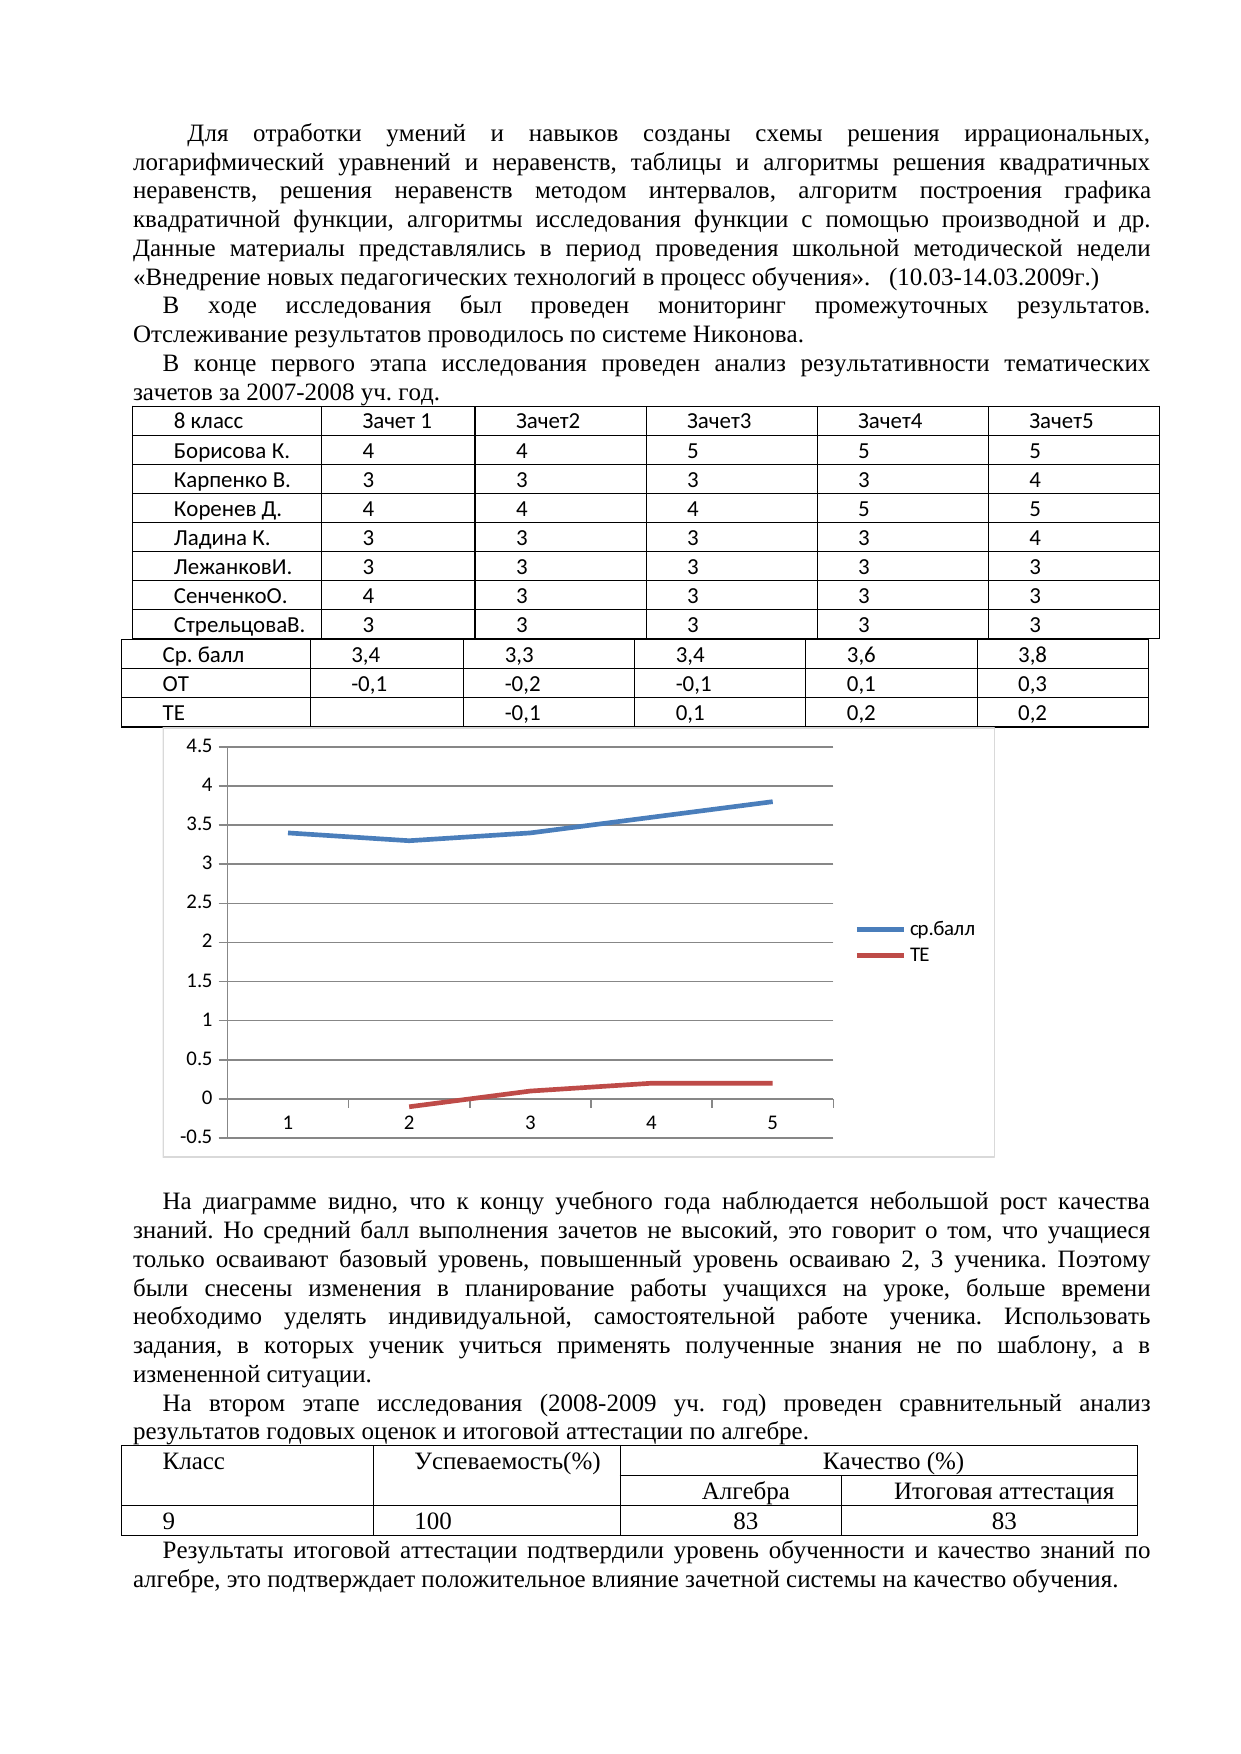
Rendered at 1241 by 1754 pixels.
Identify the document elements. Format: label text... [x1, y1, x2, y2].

table_cell 3 [476, 552, 646, 580]
table_cell 5 [818, 436, 988, 464]
table_header Зачет4 [818, 407, 988, 435]
table_header 3,3 [464, 640, 634, 668]
table_cell 5 [818, 494, 988, 522]
table_header 3,4 [635, 640, 805, 668]
table_header 3,8 [978, 640, 1148, 668]
table_cell Коренев Д. [133, 494, 321, 522]
table_header Зачет 1 [322, 407, 474, 435]
table_cell СенченкоО. [133, 581, 321, 609]
table_cell 0,2 [978, 698, 1148, 726]
table_cell 100 [374, 1506, 620, 1534]
table_cell 4 [322, 436, 474, 464]
table_cell 4 [647, 494, 817, 522]
table_cell ТЕ [122, 698, 310, 726]
table_cell 4 [989, 523, 1159, 551]
text Для отработки умений и навыков созданы схемы решения иррациональных, логарифмический уравнений и неравенств, таблицы и алгоритмы решения квадратичных неравенств, решения неравенств методом интервалов, алгоритм построения графика квадратичной функции, алгоритмы исследования функции с помощью производной и др. Данные материалы представлялись в период проведения школьной методической недели «Внедрение новых педагогических технологий в процесс обучения». (10.03-14.03.2009г.) [133, 118, 1152, 291]
table_cell 3 [989, 552, 1159, 580]
table_header Зачет2 [476, 407, 646, 435]
table_cell [311, 698, 463, 726]
table_cell -0,1 [635, 669, 805, 697]
table_cell 3 [476, 610, 646, 638]
table_cell 3 [322, 552, 474, 580]
table_cell Борисова К. [133, 436, 321, 464]
table_cell -0,1 [311, 669, 463, 697]
table_cell 3 [818, 581, 988, 609]
table_cell 3 [818, 523, 988, 551]
table_header 3,6 [806, 640, 977, 668]
table_header Класс [122, 1446, 373, 1505]
table_cell -0,2 [464, 669, 634, 697]
table_cell Карпенко В. [133, 465, 321, 493]
table_cell 3 [989, 581, 1159, 609]
table_header Успеваемость(%) [374, 1446, 620, 1505]
table_cell 4 [476, 494, 646, 522]
table_cell Алгебра [621, 1476, 841, 1505]
table_cell 3 [647, 610, 817, 638]
table_cell 3 [647, 523, 817, 551]
table_cell 9 [122, 1506, 373, 1534]
text На втором этапе исследования (2008-2009 уч. год) проведен сравнительный анализ результатов годовых оценок и итоговой аттестации по алгебре. [133, 1388, 1152, 1445]
table_cell 5 [989, 436, 1159, 464]
table_cell 3 [322, 610, 474, 638]
table_cell 0,2 [806, 698, 977, 726]
table_cell -0,1 [464, 698, 634, 726]
table_cell 4 [322, 494, 474, 522]
table_header Зачет5 [989, 407, 1159, 435]
table_cell 4 [476, 436, 646, 464]
table_cell 4 [989, 465, 1159, 493]
table_cell 3 [647, 581, 817, 609]
table_header 3,4 [311, 640, 463, 668]
table_cell 3 [989, 610, 1159, 638]
table_cell 3 [322, 523, 474, 551]
text На диаграмме видно, что к концу учебного года наблюдается небольшой рост качества знаний. Но средний балл выполнения зачетов не высокий, это говорит о том, что учащиеся только осваивают базовый уровень, повышенный уровень осваиваю 2, 3 ученика. Поэтому были снесены изменения в планирование работы учащихся на уроке, больше времени необходимо уделять индивидуальной, самостоятельной работе ученика. Использовать задания, в которых ученик учиться применять полученные знания не по шаблону, а в измененной ситуации. [133, 1186, 1152, 1388]
table_cell ЛежанковИ. [133, 552, 321, 580]
table_header 8 класс [133, 407, 321, 435]
text В ходе исследования был проведен мониторинг промежуточных результатов. Отслеживание результатов проводилось по системе Никонова. [133, 291, 1152, 348]
table_cell ОТ [122, 669, 310, 697]
table_cell 83 [842, 1506, 1137, 1534]
table_cell 3 [818, 552, 988, 580]
table_cell 3 [322, 465, 474, 493]
table_cell 3 [476, 581, 646, 609]
table_cell 5 [989, 494, 1159, 522]
table_cell 0,1 [806, 669, 977, 697]
table_cell 3 [647, 465, 817, 493]
table_cell Ладина К. [133, 523, 321, 551]
text В конце первого этапа исследования проведен анализ результативности тематических зачетов за 2007-2008 уч. год. [133, 348, 1152, 406]
table_header Качество (%) [621, 1446, 1137, 1475]
table_cell 5 [647, 436, 817, 464]
table_header Зачет3 [647, 407, 817, 435]
table_cell 3 [647, 552, 817, 580]
text Результаты итоговой аттестации подтвердили уровень обученности и качество знаний по алгебре, это подтверждает положительное влияние зачетной системы на качество обучения. [133, 1536, 1152, 1593]
table_cell 4 [322, 581, 474, 609]
table_cell 3 [476, 465, 646, 493]
table_cell 3 [818, 610, 988, 638]
table_cell СтрельцоваВ. [133, 610, 321, 638]
table_cell 83 [621, 1506, 841, 1534]
table_cell 3 [818, 465, 988, 493]
table_cell 3 [476, 523, 646, 551]
table_header Ср. балл [122, 640, 310, 668]
table_cell 0,1 [635, 698, 805, 726]
table_cell 0,3 [978, 669, 1148, 697]
table_cell Итоговая аттестация [842, 1476, 1137, 1505]
